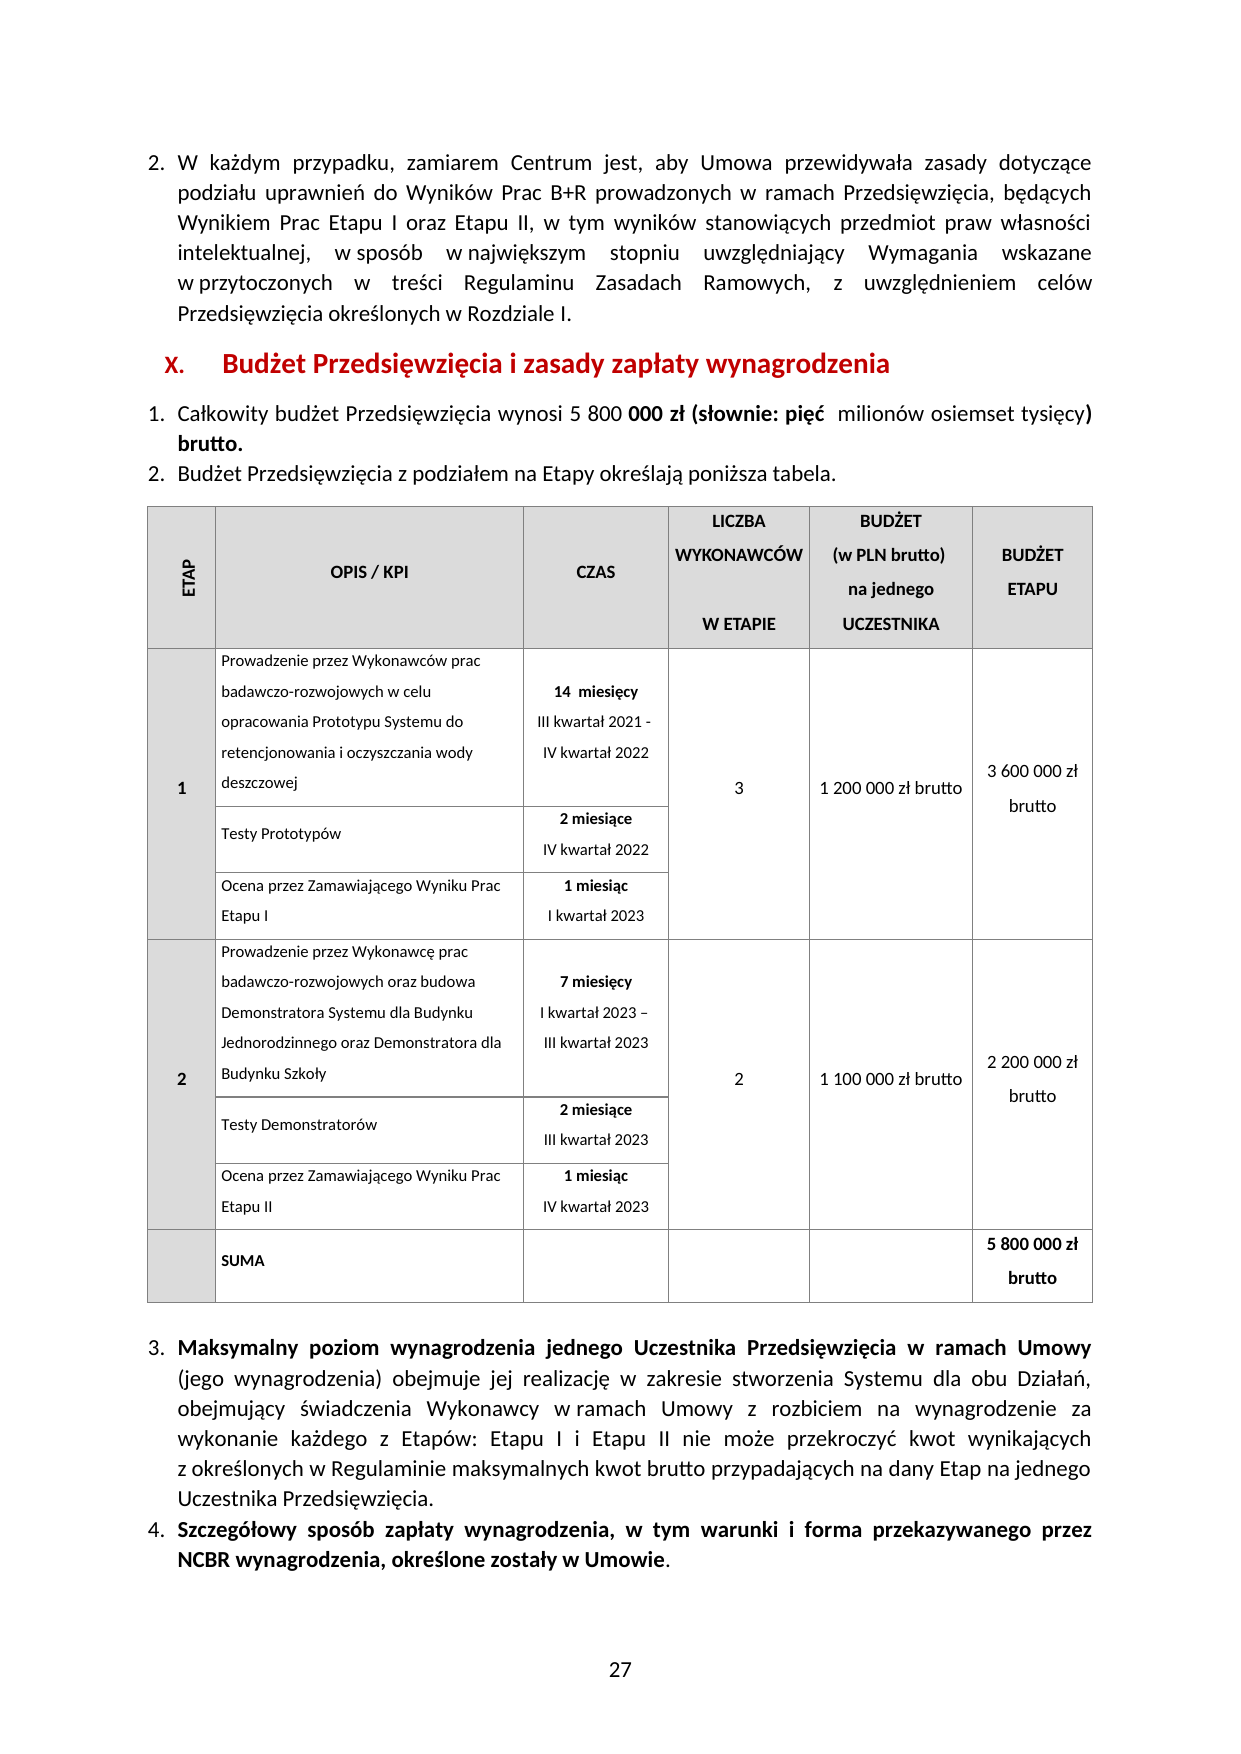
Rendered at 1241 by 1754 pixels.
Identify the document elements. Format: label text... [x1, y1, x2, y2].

table_header BUDŻET ETAPU [973, 507, 1092, 648]
list Budżet Przedsięwzięcia z podziałem na Etapy określają poniższa tabela. [148, 459, 1093, 487]
table_cell 1 miesiąc I kwartał 2023 [524, 873, 668, 939]
table_cell Ocena przez Zamawiającego Wyniku Prac Etapu I [216, 873, 523, 939]
table_cell [669, 1230, 809, 1302]
table_cell 1 miesiąc IV kwartał 2023 [524, 1164, 668, 1229]
table_cell Ocena przez Zamawiającego Wyniku Prac Etapu II [216, 1164, 523, 1229]
table_header LICZBA WYKONAWCÓW W ETAPIE [669, 507, 809, 648]
list Całkowity budżet Przedsięwzięcia wynosi 5 800 000 zł (słownie: pięć milionów osiemset tysięcy) brutto. [148, 399, 1093, 457]
table_cell Testy Demonstratorów [216, 1098, 523, 1163]
table_cell 2 miesiące IV kwartał 2022 [524, 807, 668, 872]
table_cell [148, 1230, 215, 1302]
table_cell Testy Prototypów [216, 807, 523, 872]
table_header OPIS / KPI [216, 507, 523, 648]
table_cell Prowadzenie przez Wykonawcę prac badawczo-rozwojowych oraz budowa Demonstratora Systemu dla Budynku Jednorodzinnego oraz Demonstratora dla Budynku Szkoły [216, 940, 523, 1096]
table_cell 1 [148, 649, 215, 939]
list Maksymalny poziom wynagrodzenia jednego Uczestnika Przedsięwzięcia w ramach Umowy (jego wynagrodzenia) obejmuje jej realizację w zakresie stworzenia Systemu dla obu Działań, obejmujący świadczenia Wykonawcy w ramach Umowy z rozbiciem na wynagrodzenie za wykonanie każdego z Etapów: Etapu I i Etapu II nie może przekroczyć kwot wynikających z określonych w Regulaminie maksymalnych kwot brutto przypadających na dany Etap na jednego Uczestnika Przedsięwzięcia. [148, 1333, 1093, 1513]
table_cell 1 100 000 zł brutto [810, 940, 972, 1229]
table_cell 2 miesiące III kwartał 2023 [524, 1098, 668, 1163]
table_cell 3 [669, 649, 809, 939]
table_header ETAP [148, 507, 215, 648]
table_header BUDŻET (w PLN brutto) na jednego UCZESTNIKA [810, 507, 972, 648]
table_cell [524, 1230, 668, 1302]
subtitle Budżet Przedsięwzięcia i zasady zapłaty wynagrodzenia [185, 346, 1093, 381]
table_header CZAS [524, 507, 668, 648]
table_cell 7 miesięcy I kwartał 2023 – III kwartał 2023 [524, 940, 668, 1096]
table_cell SUMA [216, 1230, 523, 1302]
table_cell 1 200 000 zł brutto [810, 649, 972, 939]
table_cell 5 800 000 zł brutto [973, 1230, 1092, 1302]
table_cell Prowadzenie przez Wykonawców prac badawczo-rozwojowych w celu opracowania Prototypu Systemu do retencjonowania i oczyszczania wody deszczowej [216, 649, 523, 806]
table_cell 3 600 000 zł brutto [973, 649, 1092, 939]
list W każdym przypadku, zamiarem Centrum jest, aby Umowa przewidywała zasady dotyczące podziału uprawnień do Wyników Prac B+R prowadzonych w ramach Przedsięwzięcia, będących Wynikiem Prac Etapu I oraz Etapu II, w tym wyników stanowiących przedmiot praw własności intelektualnej, w sposób w największym stopniu uwzględniający Wymagania wskazane w przytoczonych w treści Regulaminu Zasadach Ramowych, z uwzględnieniem celów Przedsięwzięcia określonych w Rozdziale I. [148, 148, 1093, 327]
list Szczegółowy sposób zapłaty wynagrodzenia, w tym warunki i forma przekazywanego przez NCBR wynagrodzenia, określone zostały w Umowie. [148, 1515, 1093, 1573]
table_cell 2 200 000 zł brutto [973, 940, 1092, 1229]
table_cell 2 [148, 940, 215, 1229]
table_cell 14 miesięcy III kwartał 2021 - IV kwartał 2022 [524, 649, 668, 806]
table_cell [810, 1230, 972, 1302]
table_cell 2 [669, 940, 809, 1229]
